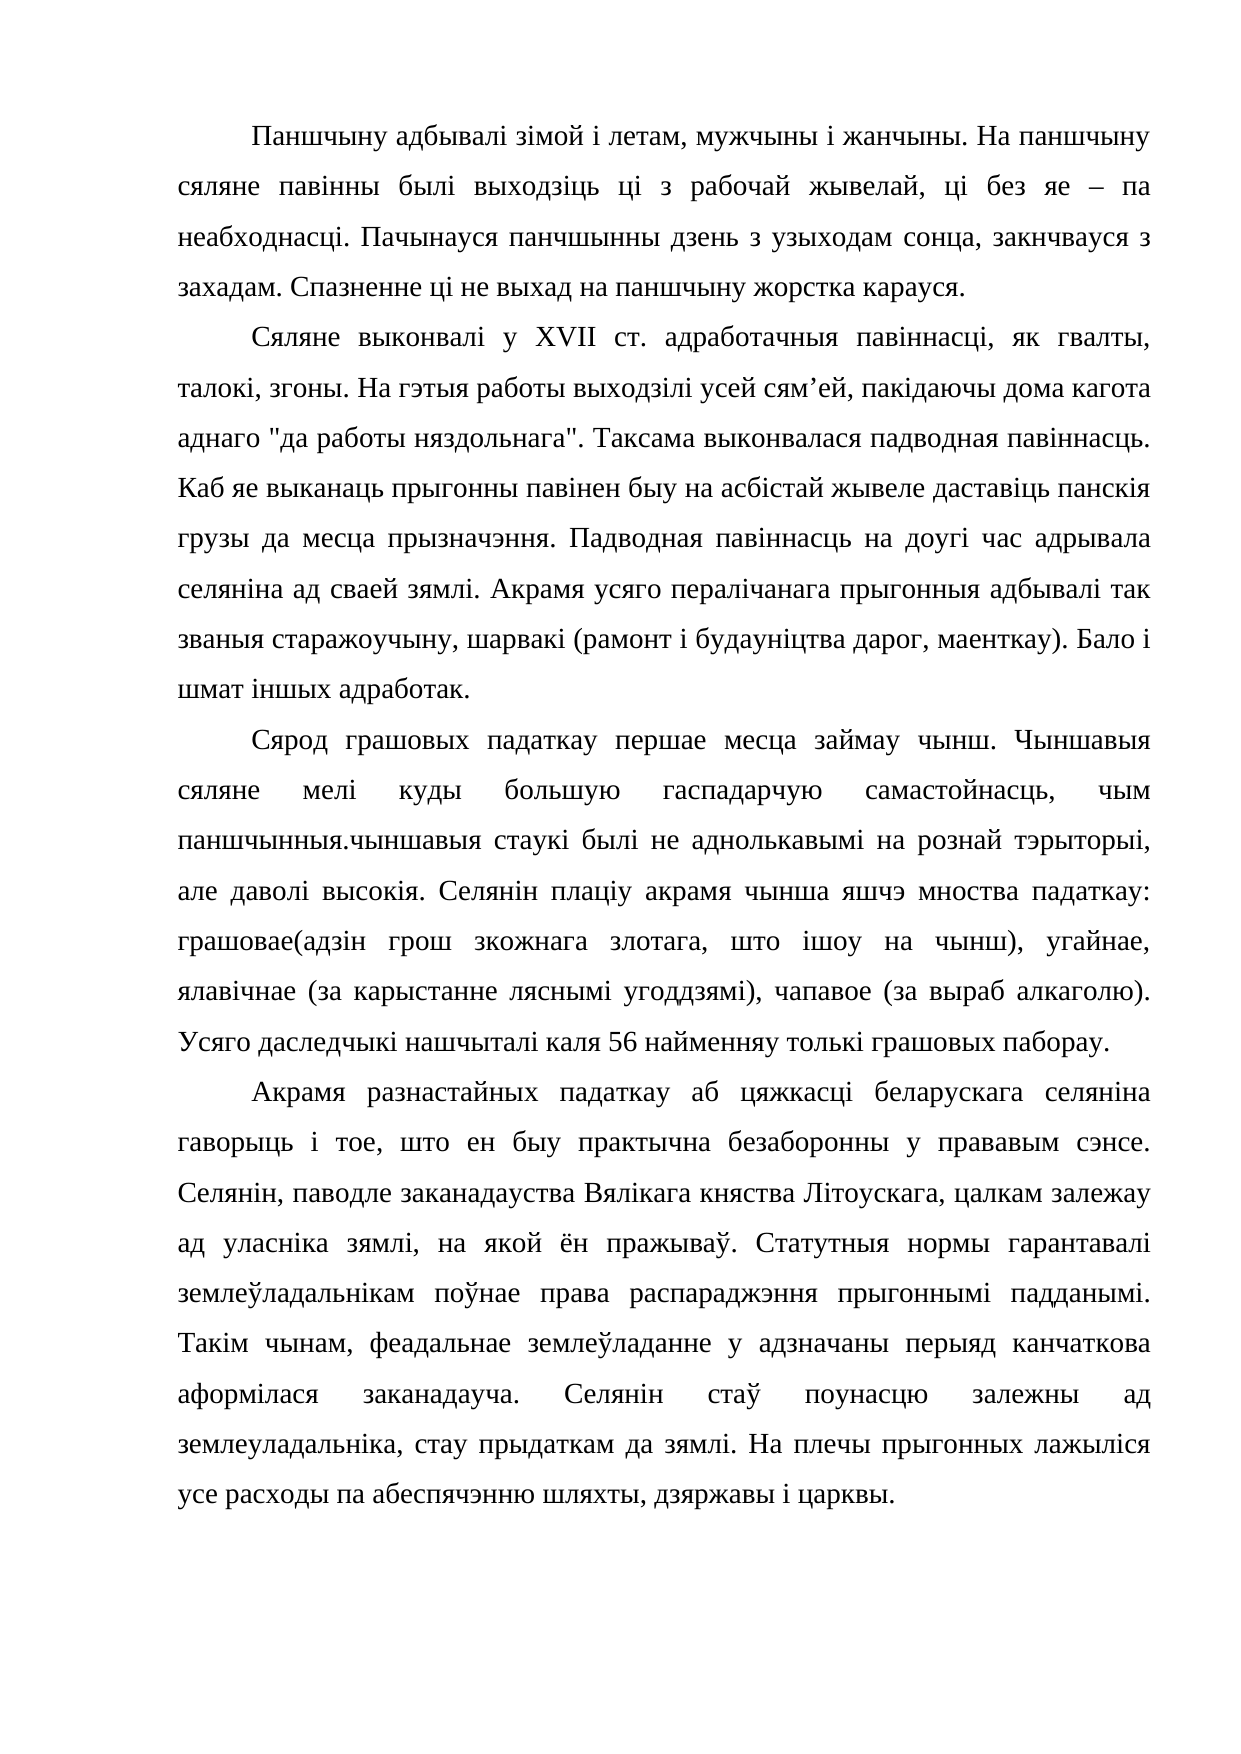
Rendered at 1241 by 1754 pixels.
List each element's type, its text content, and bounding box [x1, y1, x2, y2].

text Паншчыну адбывалі зімой і летам, мужчыны і жанчыны. На паншчыну сяляне павінны былі выходзіць ці з рабочай жывелай, ці без яе – па неабходнасці. Пачынауся панчшынны дзень з узыходам сонца, закнчвауся з захадам. Спазненне ці не выхад на паншчыну жорстка карауся. [177, 118, 1152, 303]
text Акрамя разнастайных падаткау аб цяжкасці беларускага селяніна гаворыць і тое, што ен быу практычна безаборонны у прававым сэнсе. Селянін, паводле заканадауства Вялікага княства Літоускага, цалкам залежау ад уласніка зямлі, на якой ён пражываў. Статутныя нормы гарантавалі землеўладальнікам поўнае права распараджэння прыгоннымі падданымі. Такім чынам, феадальнае землеўладанне у адзначаны перыяд канчаткова аформілася заканадауча. Селянін стаў поунасцю залежны ад землеуладальніка, стау прыдаткам да зямлі. На плечы прыгонных лажыліся усе расходы па абеспячэнню шляхты, дзяржавы і царквы. [177, 1074, 1152, 1510]
text Сярод грашовых падаткау першае месца займау чынш. Чыншавыя сяляне мелі куды большую гаспадарчую самастойнасць, чым паншчынныя.чыншавыя стаукі былі не аднолькавымі на рознай тэрыторыі, але даволі высокія. Селянін плаціу акрамя чынша яшчэ мноства падаткау: грашовае(адзін грош зкожнага злотага, што ішоу на чынш), угайнае, ялавічнае (за карыстанне ляснымі угоддзямі), чапавое (за выраб алкаголю). Усяго даследчыкі нашчыталі каля 56 найменняу толькі грашовых паборау. [177, 722, 1152, 1057]
text Сяляне выконвалі у XVII ст. адработачныя павіннасці, як гвалты, талокі, згоны. На гэтыя работы выходзілі усей сям’ей, пакідаючы дома кагота аднаго "да работы няздольнага". Таксама выконвалася падводная павіннасць. Каб яе выканаць прыгонны павінен быу на асбістай жывеле даставіць панскія грузы да месца прызначэння. Падводная павіннасць на доугі час адрывала селяніна ад сваей зямлі. Акрамя усяго пералічанага прыгонныя адбывалі так званыя старажоучыну, шарвакі (рамонт і будауніцтва дарог, маенткау). Бало і шмат іншых адработак. [177, 319, 1152, 705]
